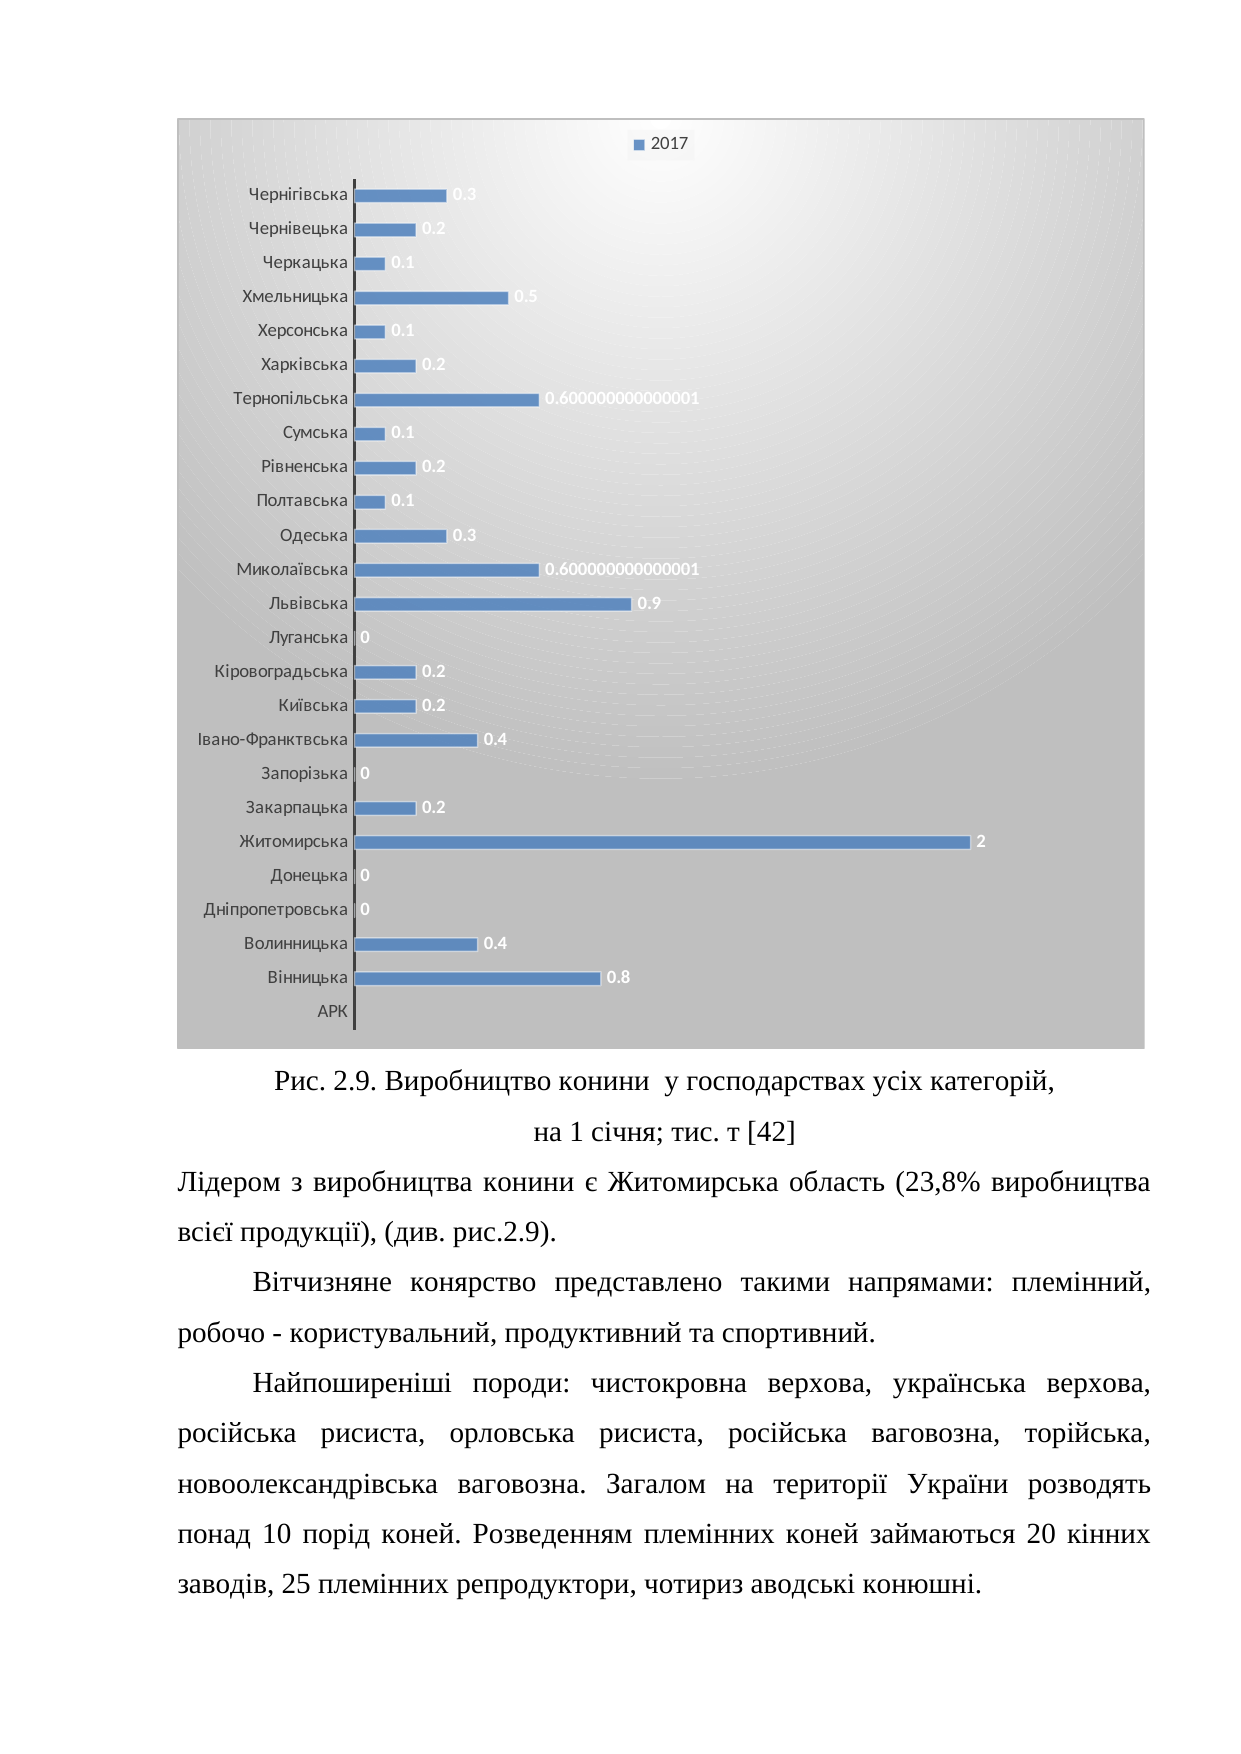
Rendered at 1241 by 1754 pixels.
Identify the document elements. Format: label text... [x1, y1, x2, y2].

text на 1 січня; тис. т [42] [177, 1114, 1152, 1147]
text Лідером з виробництва конини є Житомирська область (23,8% виробництва всієї продукції), (див. рис.2.9). [177, 1164, 1152, 1248]
text Рис. 2.9. Виробництво конини у господарствах усіх категорій, [177, 1063, 1152, 1097]
text Найпоширеніші породи: чистокровна верхова, українська верхова, російська рисиста, орловська рисиста, російська ваговозна, торійська, новоолександрівська ваговозна. Загалом на території України розводять понад 10 порід коней. Розведенням племінних коней займаються 20 кінних заводів, 25 племінних репродуктори, чотириз аводські конюшні. [177, 1365, 1152, 1600]
text Вітчизняне конярство представлено такими напрямами: племінний, робочо - користувальний, продуктивний та спортивний. [177, 1264, 1152, 1348]
